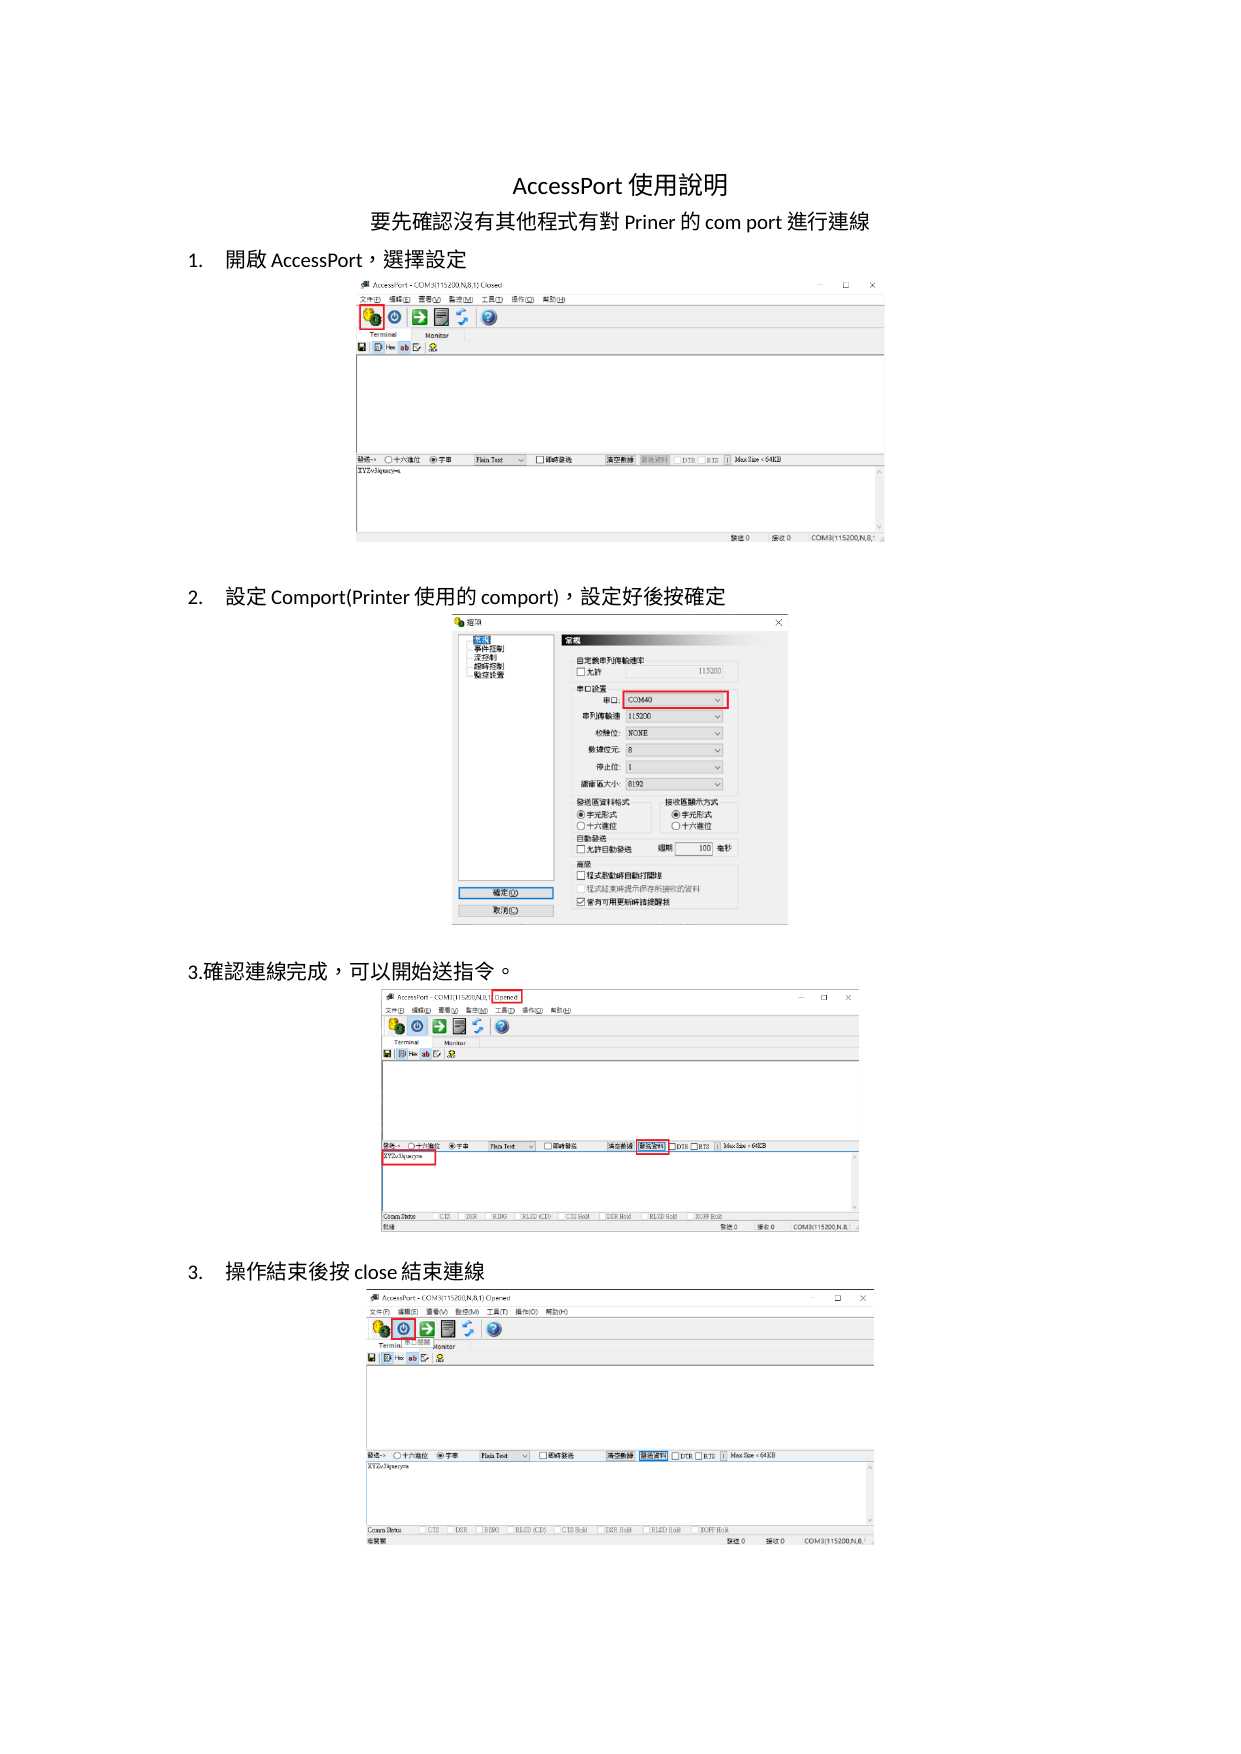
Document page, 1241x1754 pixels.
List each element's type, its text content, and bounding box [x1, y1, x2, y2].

list 設定Comport(Printer使用的comport)，設定好後按確定 [187, 577, 1053, 614]
list 開啟AccessPort，選擇設定 [187, 239, 1053, 277]
list 操作結束後按close結束連線 [187, 1252, 1053, 1289]
text 3.確認連線完成，可以開始送指令。 [187, 952, 1053, 989]
picture [356, 277, 885, 542]
text AccessPort使用說明 要先確認沒有其他程式有對Priner的com port 進行連線 [187, 164, 1053, 239]
picture [381, 989, 859, 1232]
picture [452, 614, 789, 925]
picture [366, 1289, 874, 1545]
